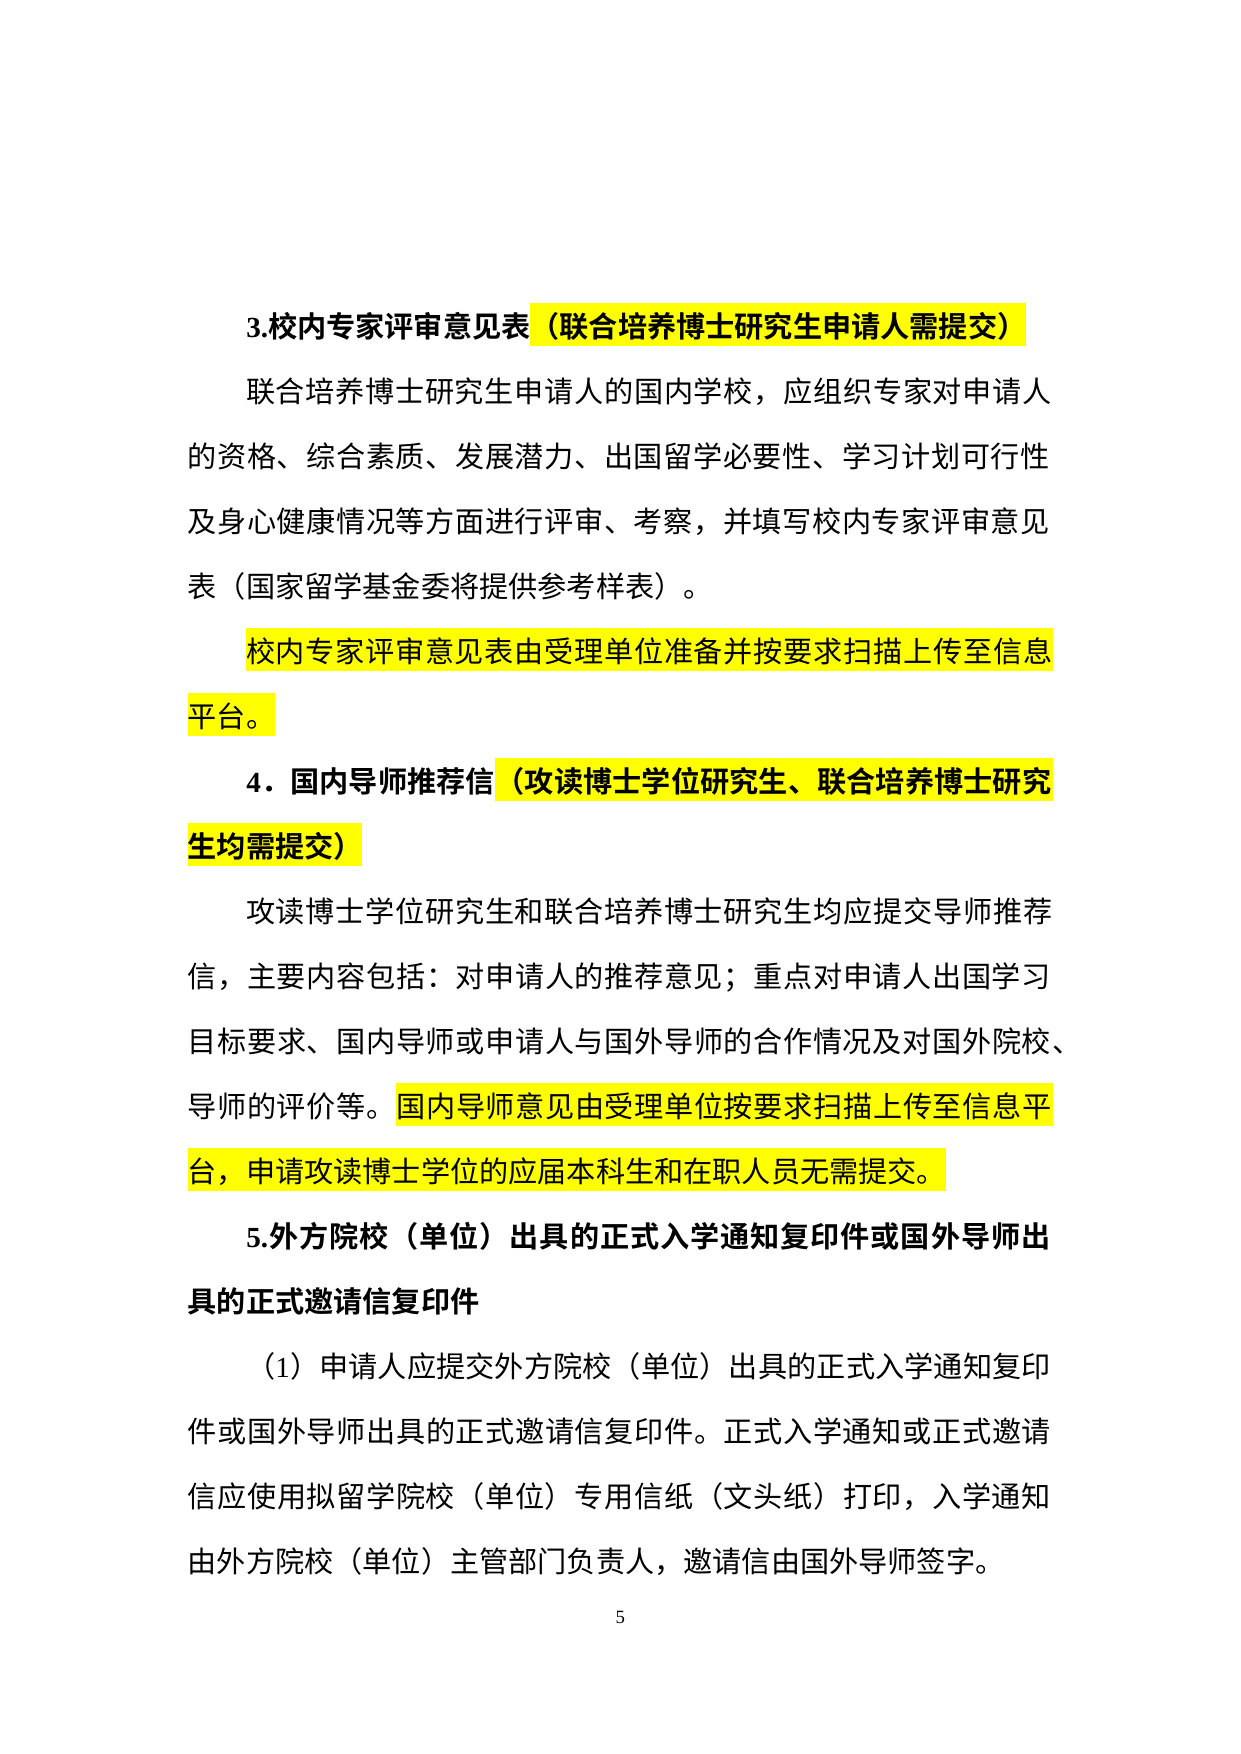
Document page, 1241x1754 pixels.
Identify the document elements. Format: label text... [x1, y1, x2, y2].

text （1）申请人应提交外方院校（单位）出具的正式入学通知复印件或国外导师出具的正式邀请信复印件。正式入学通知或正式邀请信应使用拟留学院校（单位）专用信纸（文头纸）打印，入学通知由外方院校（单位）主管部门负责人，邀请信由国外导师签字。 [187, 1332, 1053, 1592]
text 校内专家评审意见表由受理单位准备并按要求扫描上传至信息平台。 [187, 617, 1053, 747]
text 5.外方院校（单位）出具的正式入学通知复印件或国外导师出具的正式邀请信复印件 [187, 1202, 1053, 1332]
text 攻读博士学位研究生和联合培养博士研究生均应提交导师推荐信，主要内容包括：对申请人的推荐意见；重点对申请人出国学习目标要求、国内导师或申请人与国外导师的合作情况及对国外院校、导师的评价等。国内导师意见由受理单位按要求扫描上传至信息平台，申请攻读博士学位的应届本科生和在职人员无需提交。 [187, 877, 1053, 1202]
text 联合培养博士研究生申请人的国内学校，应组织专家对申请人的资格、综合素质、发展潜力、出国留学必要性、学习计划可行性及身心健康情况等方面进行评审、考察，并填写校内专家评审意见表（国家留学基金委将提供参考样表）。 [187, 357, 1053, 617]
text 3.校内专家评审意见表（联合培养博士研究生申请人需提交） [187, 292, 1053, 357]
text 4．国内导师推荐信（攻读博士学位研究生、联合培养博士研究生均需提交） [187, 747, 1053, 877]
